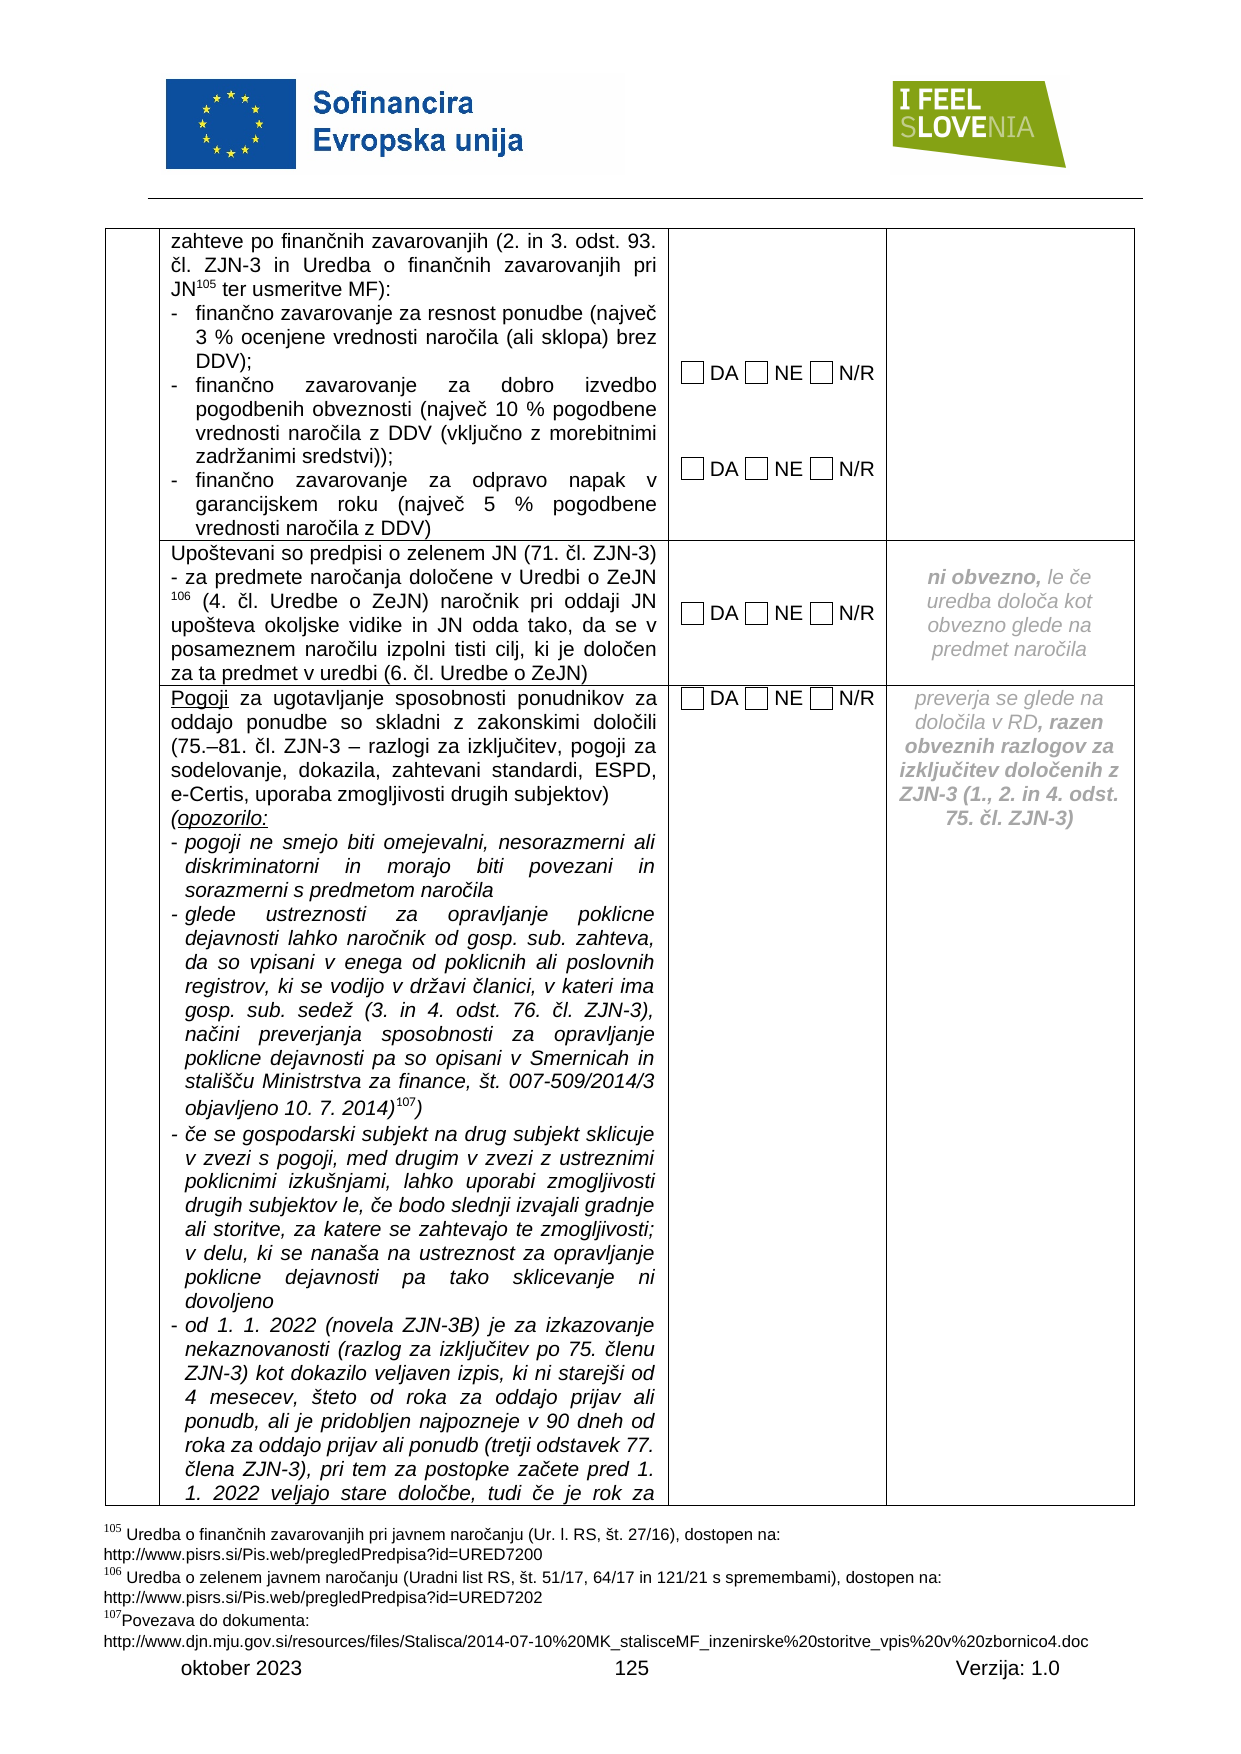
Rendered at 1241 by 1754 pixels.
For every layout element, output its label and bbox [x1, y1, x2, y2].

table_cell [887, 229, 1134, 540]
picture [889, 75, 1070, 175]
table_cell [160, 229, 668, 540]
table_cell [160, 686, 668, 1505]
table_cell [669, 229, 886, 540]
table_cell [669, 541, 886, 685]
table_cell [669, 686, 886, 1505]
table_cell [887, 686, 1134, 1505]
picture [160, 73, 625, 175]
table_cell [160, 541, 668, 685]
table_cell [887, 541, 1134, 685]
